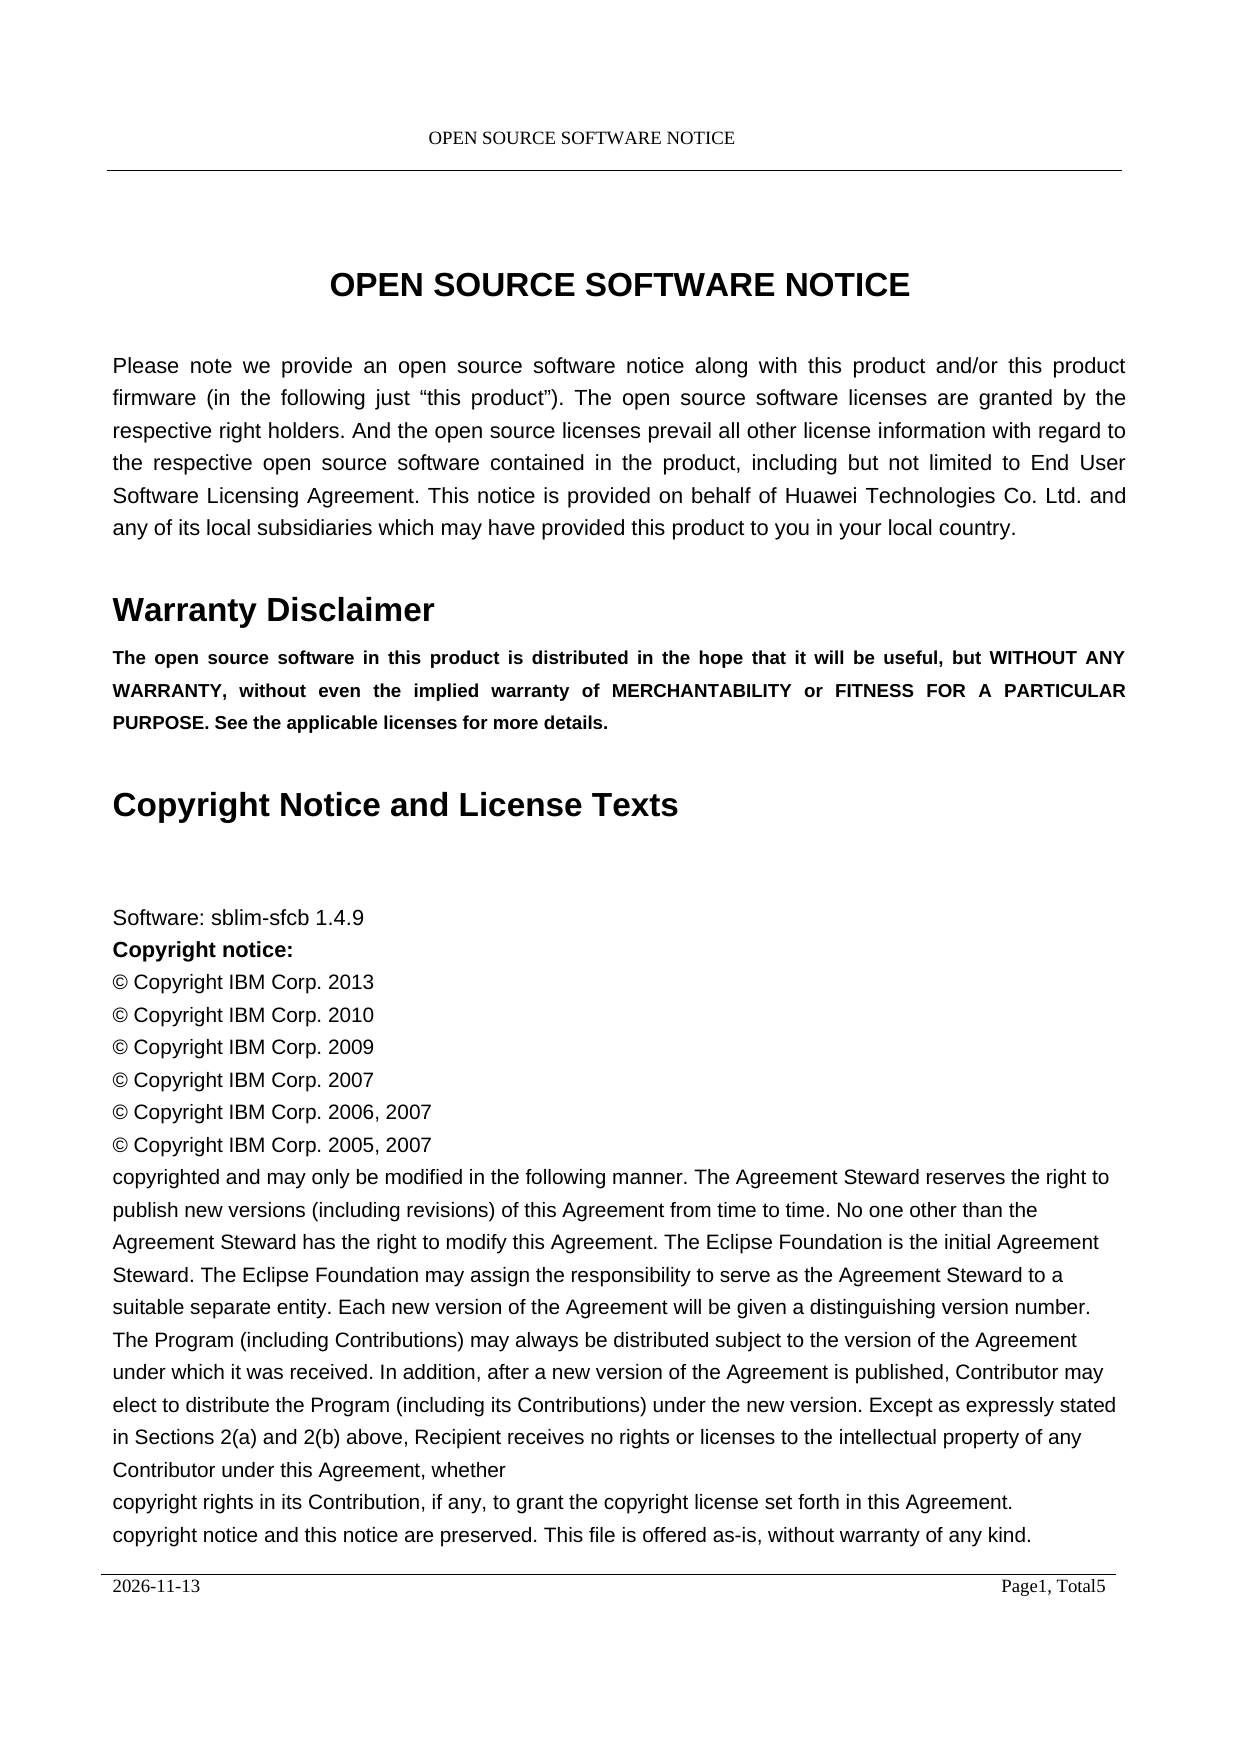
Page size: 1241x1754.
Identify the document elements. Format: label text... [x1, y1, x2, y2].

text The open source software in this product is distributed in the hope that it will be useful, but WITHOUT ANY WARRANTY, without even the implied warranty of MERCHANTABILITY or FITNESS FOR A PARTICULAR PURPOSE. See the applicable licenses for more details. [112, 641, 1128, 739]
text Copyright Notice and License Texts [112, 771, 1128, 836]
text copyright rights in its Contribution, if any, to grant the copyright license set forth in this Agreement. [112, 1486, 1128, 1518]
text Software: sblim-sfcb 1.4.9 [112, 901, 1128, 933]
text Warranty Disclaimer [112, 576, 1128, 641]
text © Copyright IBM Corp. 2009 [112, 1031, 1128, 1063]
text © Copyright IBM Corp. 2007 [112, 1063, 1128, 1096]
text © Copyright IBM Corp. 2006, 2007 [112, 1096, 1128, 1128]
text copyrighted and may only be modified in the following manner. The Agreement Steward reserves the right to publish new versions (including revisions) of this Agreement from time to time. No one other than the Agreement Steward has the right to modify this Agreement. The Eclipse Foundation is the initial Agreement Steward. The Eclipse Foundation may assign the responsibility to serve as the Agreement Steward to a suitable separate entity. Each new version of the Agreement will be given a distinguishing version number. The Program (including Contributions) may always be distributed subject to the version of the Agreement under which it was received. In addition, after a new version of the Agreement is published, Contributor may elect to distribute the Program (including its Contributions) under the new version. Except as expressly stated in Sections 2(a) and 2(b) above, Recipient receives no rights or licenses to the intellectual property of any Contributor under this Agreement, whether [112, 1161, 1128, 1486]
text © Copyright IBM Corp. 2005, 2007 [112, 1128, 1128, 1161]
text Copyright notice: [112, 933, 1128, 966]
text OPEN SOURCE SOFTWARE NOTICE [112, 251, 1128, 316]
text © Copyright IBM Corp. 2013 [112, 966, 1128, 998]
text copyright notice and this notice are preserved. This file is offered as-is, without warranty of any kind. [112, 1518, 1128, 1551]
text © Copyright IBM Corp. 2010 [112, 998, 1128, 1031]
text Please note we provide an open source software notice along with this product and/or this product firmware (in the following just “this product”). The open source software licenses are granted by the respective right holders. And the open source licenses prevail all other license information with regard to the respective open source software contained in the product, including but not limited to End User Software Licensing Agreement. This notice is provided on behalf of Huawei Technologies Co. Ltd. and any of its local subsidiaries which may have provided this product to you in your local country. [112, 349, 1128, 544]
